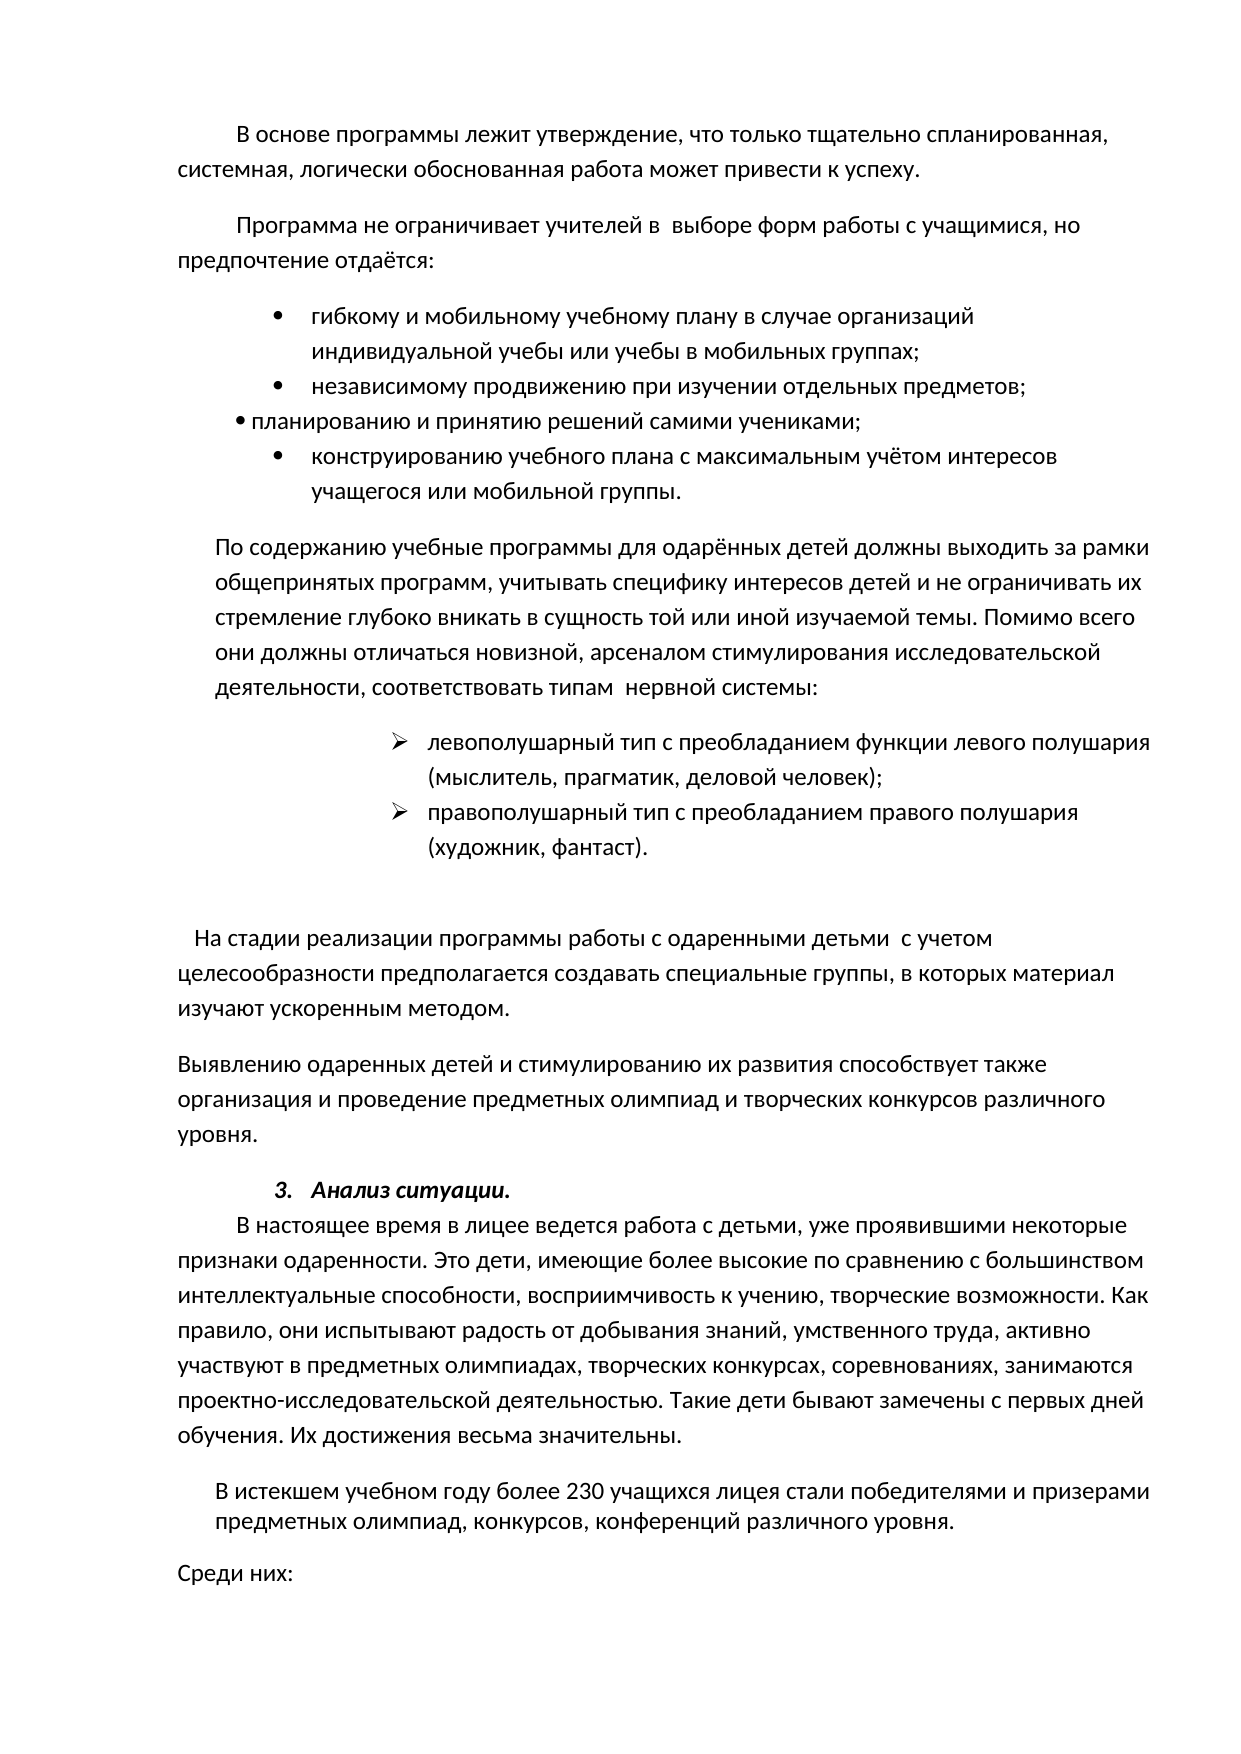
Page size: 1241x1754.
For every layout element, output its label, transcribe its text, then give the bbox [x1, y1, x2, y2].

list конструированию учебного плана с максимальным учётом интересов учащегося или мобильной группы. [274, 440, 1152, 505]
text В основе программы лежит утверждение, что только тщательно спланированная, системная, логически обоснованная работа может привести к успеху. [177, 118, 1152, 184]
list Анализ ситуации. [274, 1174, 1152, 1204]
text Среди них: [177, 1557, 1152, 1587]
list правополушарный тип с преобладанием правого полушария (художник, фантаст). [390, 796, 1152, 862]
text Выявлению одаренных детей и стимулированию их развития способствует также организация и проведение предметных олимпиад и творческих конкурсов различного уровня. [177, 1048, 1152, 1149]
list независимому продвижению при изучении отдельных предметов; [274, 370, 1152, 400]
list планированию и принятию решений самими учениками; [177, 405, 1152, 435]
text По содержанию учебные программы для одарённых детей должны выходить за рамки общепринятых программ, учитывать специфику интересов детей и не ограничивать их стремление глубоко вникать в сущность той или иной изучаемой темы. Помимо всего они должны отличаться новизной, арсеналом стимулирования исследовательской деятельности, соответствовать типам нервной системы: [215, 531, 1152, 701]
list левополушарный тип с преобладанием функции левого полушария (мыслитель, прагматик, деловой человек); [390, 726, 1152, 792]
text Программа не ограничивает учителей в выборе форм работы с учащимися, но предпочтение отдаётся: [177, 209, 1152, 274]
list В настоящее время в лицее ведется работа с детьми, уже проявившими некоторые признаки одаренности. Это дети, имеющие более высокие по сравнению с большинством интеллектуальные способности, восприимчивость к учению, творческие возможности. Как правило, они испытывают радость от добывания знаний, умственного труда, активно участвуют в предметных олимпиадах, творческих конкурсах, соревнованиях, занимаются проектно-исследовательской деятельностью. Такие дети бывают замечены с первых дней обучения. Их достижения весьма значительны. [177, 1209, 1152, 1449]
text На стадии реализации программы работы с одаренными детьми с учетом целесообразности предполагается создавать специальные группы, в которых материал изучают ускоренным методом. [177, 922, 1152, 1023]
text В истекшем учебном году более 230 учащихся лицея стали победителями и призерами предметных олимпиад, конкурсов, конференций различного уровня. [215, 1475, 1152, 1536]
list гибкому и мобильному учебному плану в случае организаций индивидуальной учебы или учебы в мобильных группах; [274, 300, 1152, 365]
